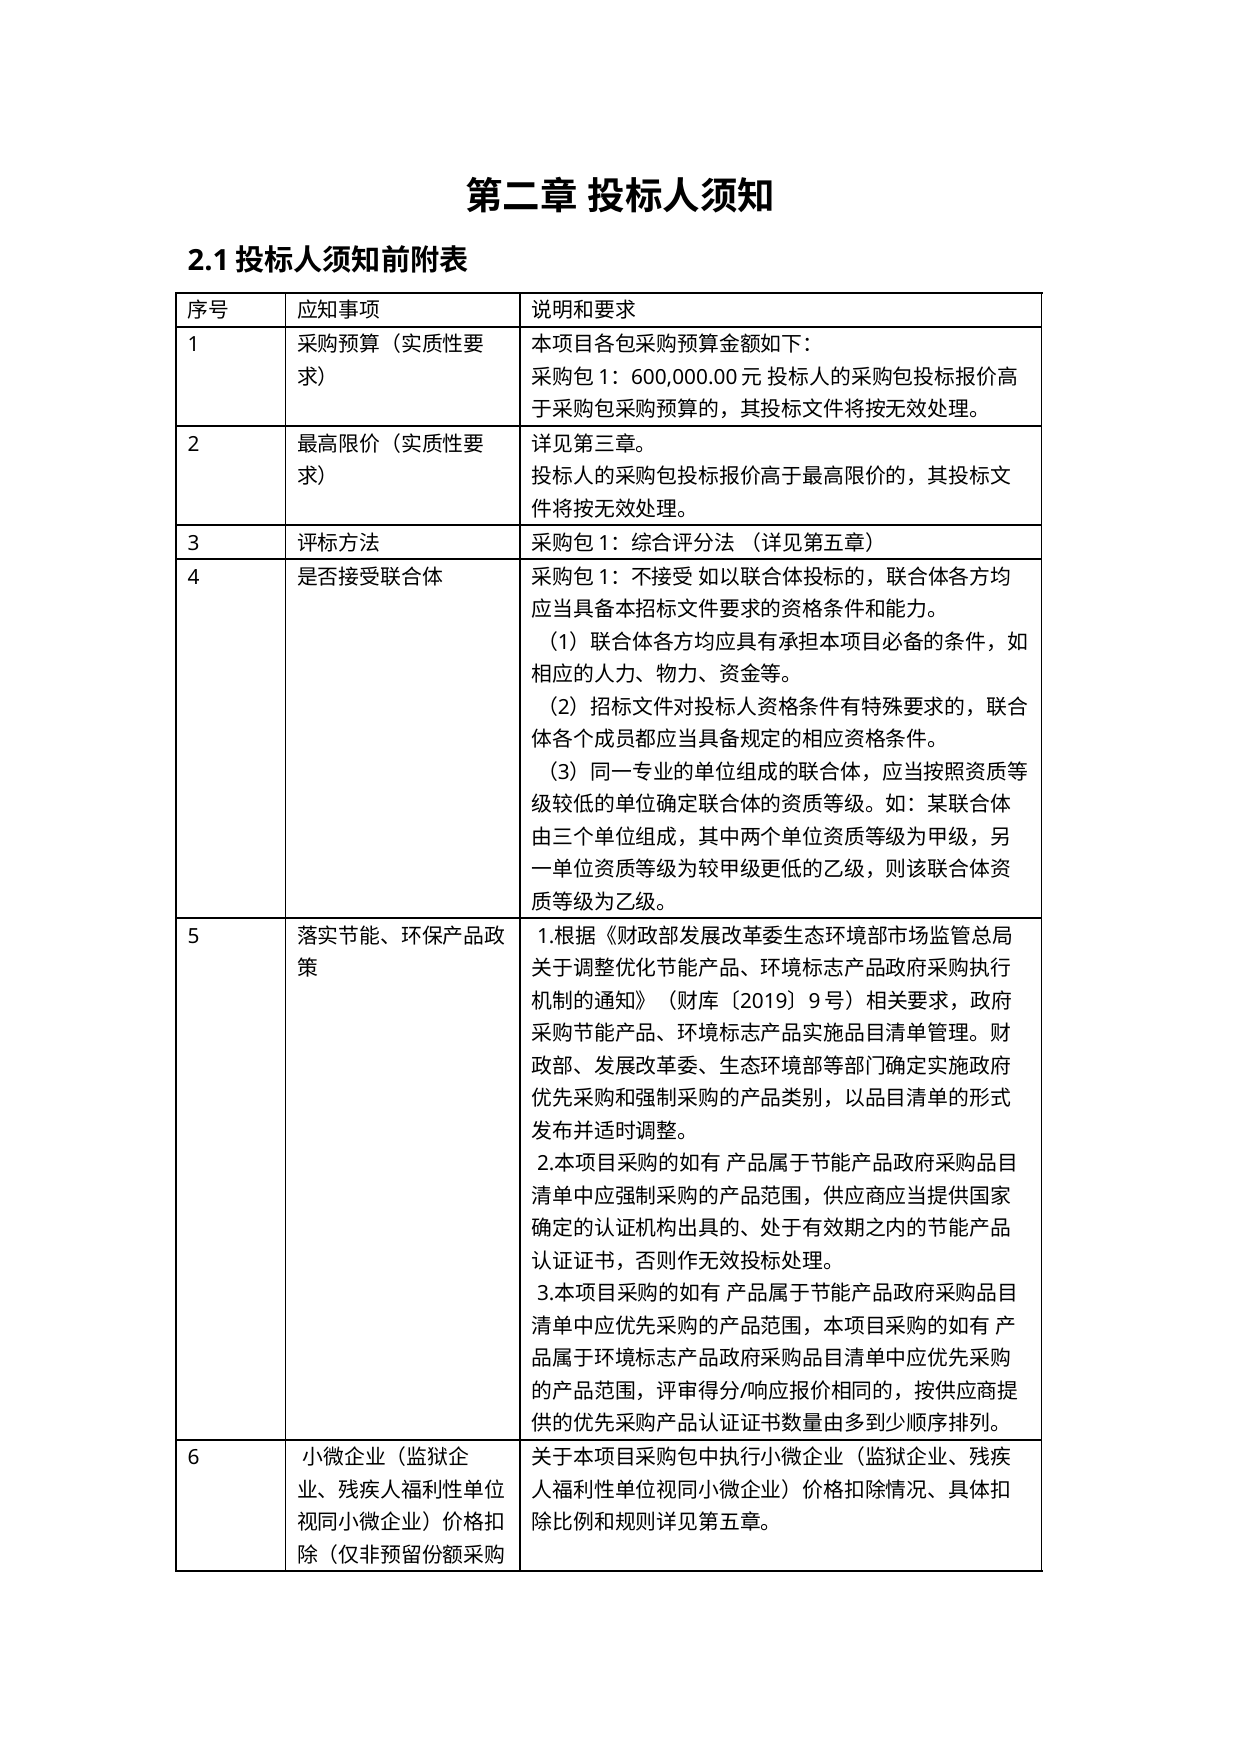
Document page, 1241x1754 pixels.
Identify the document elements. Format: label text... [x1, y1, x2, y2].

table_cell 3 [177, 526, 285, 558]
table_cell 本项目各包采购预算金额如下： 采购包1：600,000.00元 投标人的采购包投标报价高于采购包采购预算的，其投标文件将按无效处理。 [521, 328, 1041, 425]
table_header 应知事项 [286, 294, 519, 326]
table_cell 采购包1：综合评分法 （详见第五章） [521, 526, 1041, 558]
table_cell 落实节能、环保产品政策 [286, 919, 519, 1439]
table_cell 1 [177, 328, 285, 425]
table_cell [521, 1441, 1041, 1570]
text 第二章 投标人须知 [187, 162, 1053, 227]
table_cell 是否接受联合体 [286, 560, 519, 917]
table_cell 5 [177, 919, 285, 1439]
table_cell 2 [177, 427, 285, 524]
table_cell 1.根据《财政部发展改革委生态环境部市场监管总局关于调整优化节能产品、环境标志产品政府采购执行机制的通知》（财库〔2019〕9号）相关要求，政府采购节能产品、环境标志产品实施品目清单管理。财政部、发展改革委、生态环境部等部门确定实施政府优先采购和强制采购的产品类别，以品目清单的形式发布并适时调整。 2.本项目采购的如有 产品属于节能产品政府采购品目清单中应强制采购的产品范围，供应商应当提供国家确定的认证机构出具的、处于有效期之内的节能产品认证证书，否则作无效投标处理。 3.本项目采购的如有 产品属于节能产品政府采购品目清单中应优先采购的产品范围，本项目采购的如有 产品属于环境标志产品政府采购品目清单中应优先采购的产品范围，评审得分/响应报价相同的，按供应商提供的优先采购产品认证证书数量由多到少顺序排列。 [521, 919, 1041, 1439]
table_cell 6 [177, 1441, 285, 1570]
table_cell 4 [177, 560, 285, 917]
table_cell 评标方法 [286, 526, 519, 558]
table_cell 最高限价（实质性要求） [286, 427, 519, 524]
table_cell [286, 1441, 519, 1570]
table_header 说明和要求 [521, 294, 1041, 326]
table_cell 详见第三章。 投标人的采购包投标报价高于最高限价的，其投标文件将按无效处理。 [521, 427, 1041, 524]
table_header 序号 [177, 294, 285, 326]
table_cell 采购包1：不接受 如以联合体投标的，联合体各方均应当具备本招标文件要求的资格条件和能力。 （1）联合体各方均应具有承担本项目必备的条件，如相应的人力、物力、资金等。 （2）招标文件对投标人资格条件有特殊要求的，联合体各个成员都应当具备规定的相应资格条件。 （3）同一专业的单位组成的联合体，应当按照资质等级较低的单位确定联合体的资质等级。如：某联合体由三个单位组成，其中两个单位资质等级为甲级，另一单位资质等级为较甲级更低的乙级，则该联合体资质等级为乙级。 [521, 560, 1041, 917]
text 2.1投标人须知前附表 [187, 227, 1053, 292]
table_cell 采购预算（实质性要求） [286, 328, 519, 425]
